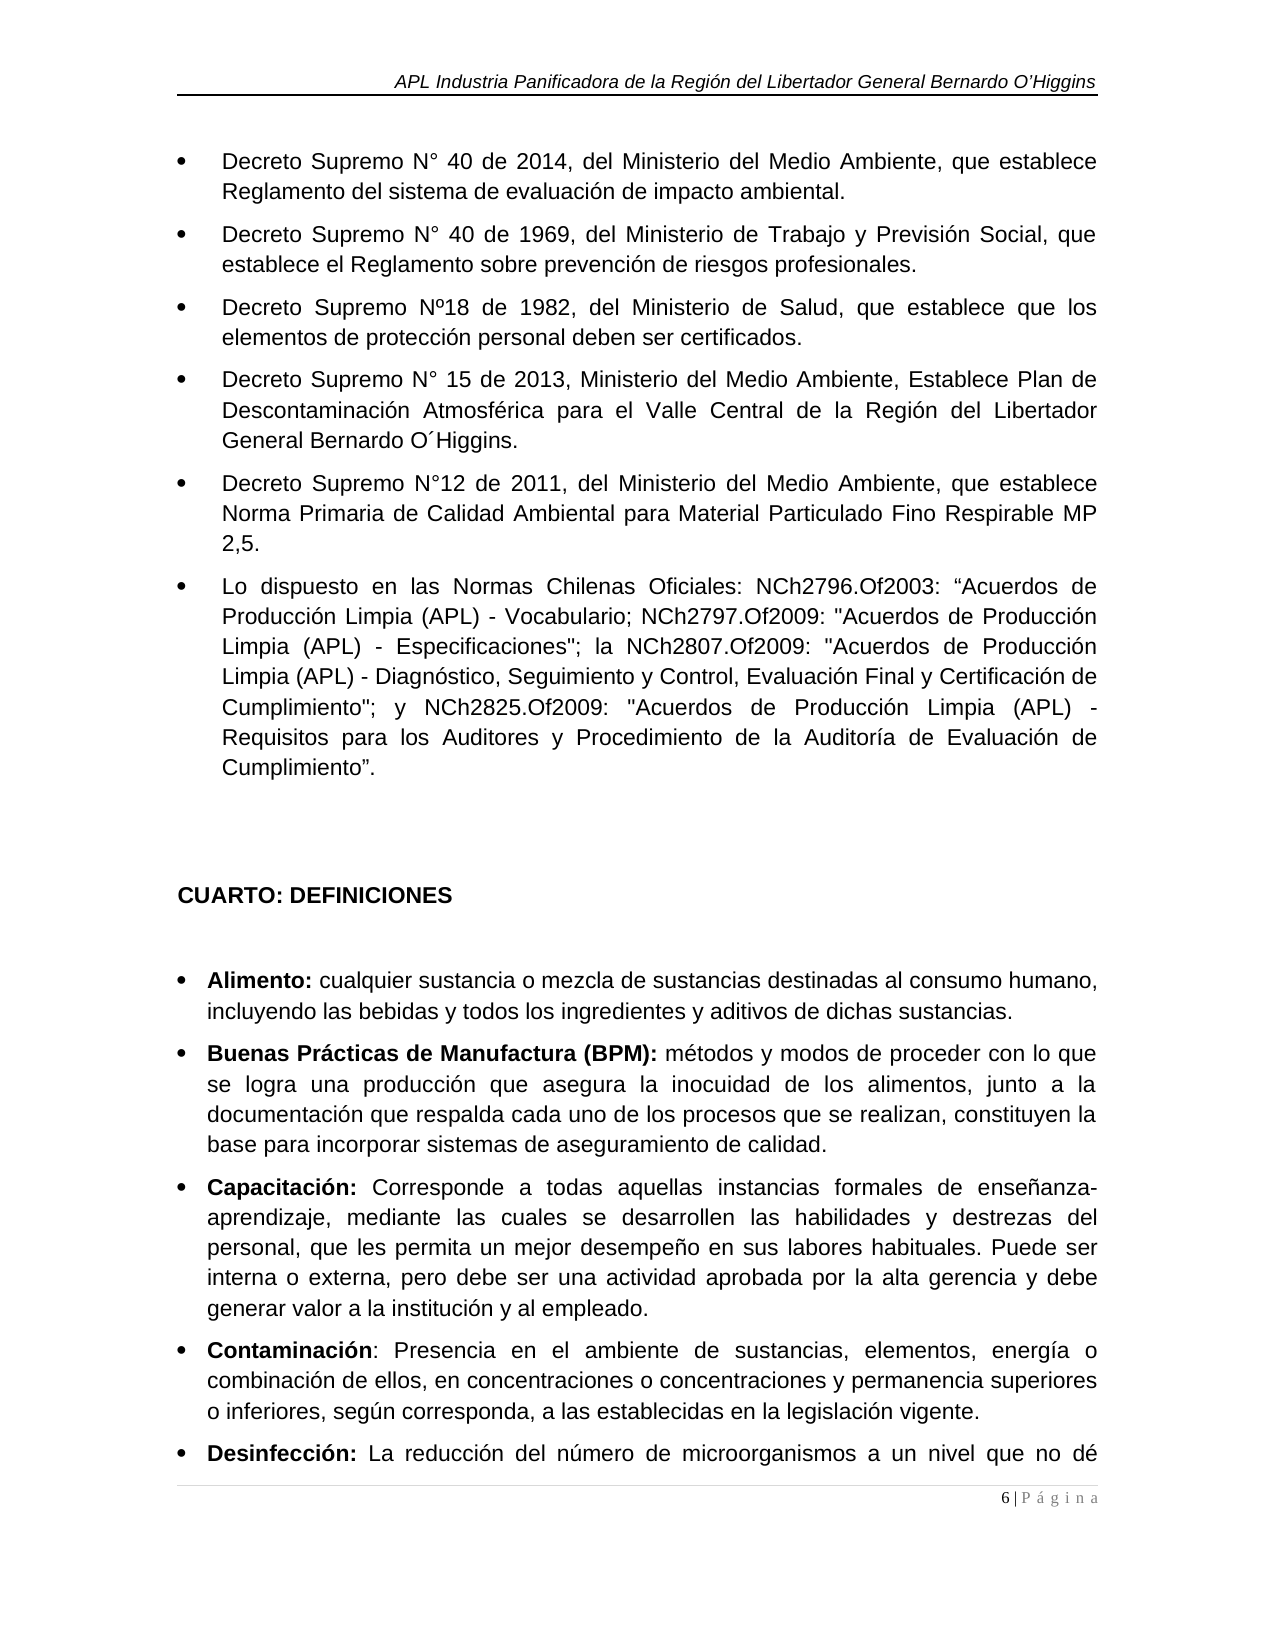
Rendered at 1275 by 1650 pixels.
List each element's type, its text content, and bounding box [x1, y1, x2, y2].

list Decreto Supremo N° 15 de 2013, Ministerio del Medio Ambiente, Establece Plan de Descontaminación Atmosférica para el Valle Central de la Región del Libertador General Bernardo O´Higgins. [177, 366, 1098, 453]
list Decreto Supremo N° 40 de 2014, del Ministerio del Medio Ambiente, que establece Reglamento del sistema de evaluación de impacto ambiental. [177, 148, 1098, 204]
list Capacitación: Corresponde a todas aquellas instancias formales de enseñanza- aprendizaje, mediante las cuales se desarrollen las habilidades y destrezas del personal, que les permita un mejor desempeño en sus labores habituales. Puede ser interna o externa, pero debe ser una actividad aprobada por la alta gerencia y debe generar valor a la institución y al empleado. [177, 1174, 1098, 1321]
list Contaminación: Presencia en el ambiente de sustancias, elementos, energía o combinación de ellos, en concentraciones o concentraciones y permanencia superiores o inferiores, según corresponda, a las establecidas en la legislación vigente. [177, 1337, 1098, 1424]
list Decreto Supremo N°12 de 2011, del Ministerio del Medio Ambiente, que establece Norma Primaria de Calidad Ambiental para Material Particulado Fino Respirable MP 2,5. [177, 469, 1098, 556]
text CUARTO: DEFINICIONES [177, 882, 1098, 908]
list Alimento: cualquier sustancia o mezcla de sustancias destinadas al consumo humano, incluyendo las bebidas y todos los ingredientes y aditivos de dichas sustancias. [177, 967, 1098, 1024]
list Buenas Prácticas de Manufactura (BPM): métodos y modos de proceder con lo que se logra una producción que asegura la inocuidad de los alimentos, junto a la documentación que respalda cada uno de los procesos que se realizan, constituyen la base para incorporar sistemas de aseguramiento de calidad. [177, 1040, 1098, 1157]
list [177, 1440, 1098, 1467]
list Decreto Supremo Nº18 de 1982, del Ministerio de Salud, que establece que los elementos de protección personal deben ser certificados. [177, 293, 1098, 350]
list Decreto Supremo N° 40 de 1969, del Ministerio de Trabajo y Previsión Social, que establece el Reglamento sobre prevención de riesgos profesionales. [177, 221, 1098, 277]
list Lo dispuesto en las Normas Chilenas Oficiales: NCh2796.Of2003: “Acuerdos de Producción Limpia (APL) - Vocabulario; NCh2797.Of2009: "Acuerdos de Producción Limpia (APL) - Especificaciones"; la NCh2807.Of2009: "Acuerdos de Producción Limpia (APL) - Diagnóstico, Seguimiento y Control, Evaluación Final y Certificación de Cumplimiento"; y NCh2825.Of2009: "Acuerdos de Producción Limpia (APL) - Requisitos para los Auditores y Procedimiento de la Auditoría de Evaluación de Cumplimiento”. [177, 573, 1098, 780]
